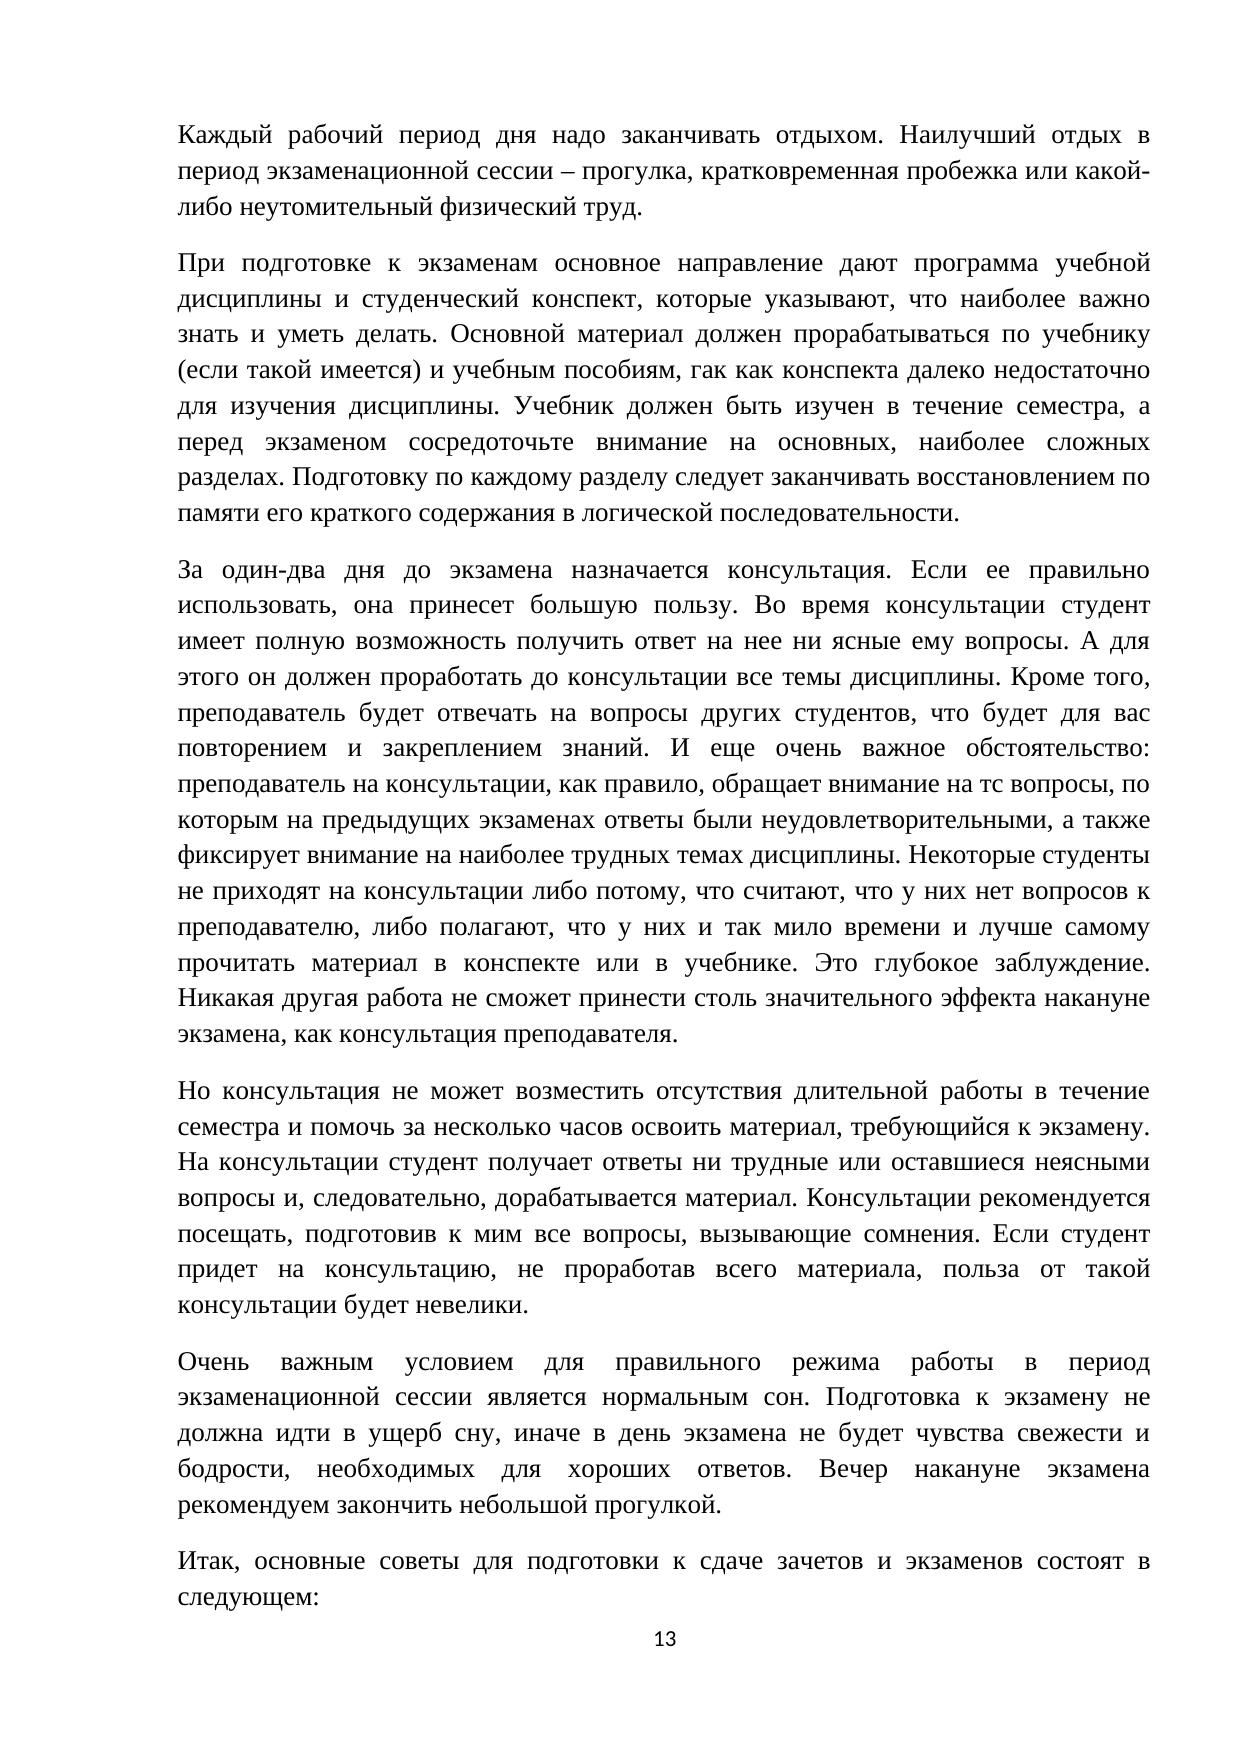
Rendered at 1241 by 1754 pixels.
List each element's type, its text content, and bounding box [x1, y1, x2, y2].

text При подготовке к экзаменам основное направление дают программа учебной дисциплины и студенческий конспект, которые указывают, что наиболее важно знать и уметь делать. Основной материал должен прорабатываться по учебнику (если такой имеется) и учебным пособиям, гак как конспекта далеко недостаточно для изучения дисциплины. Учебник должен быть изучен в течение семестра, а перед экзаменом сосредоточьте внимание на основных, наиболее сложных разделах. Подготовку по каждому разделу следует заканчивать восстановлением по памяти его краткого содержания в логической последовательности. [177, 246, 1152, 527]
text За один-два дня до экзамена назначается консультация. Если ее правильно использовать, она принесет большую пользу. Во время консультации студент имеет полную возможность получить ответ на нее ни ясные ему вопросы. А для этого он должен проработать до консультации все темы дисциплины. Кроме того, преподаватель будет отвечать на вопросы других студентов, что будет для вас повторением и закреплением знаний. И еще очень важное обстоятельство: преподаватель на консультации, как правило, обращает внимание на тс вопросы, по которым на предыдущих экзаменах ответы были неудовлетворительными, а также фиксирует внимание на наиболее трудных темах дисциплины. Некоторые студенты не приходят на консультации либо потому, что считают, что у них нет вопросов к преподавателю, либо полагают, что у них и так мило времени и лучше самому прочитать материал в конспекте или в учебнике. Это глубокое заблуждение. Никакая другая работа не сможет принести столь значительного эффекта накануне экзамена, как консультация преподавателя. [177, 553, 1152, 1048]
text Но консультация не может возместить отсутствия длительной работы в течение семестра и помочь за несколько часов освоить материал, требующийся к экзамену. На консультации студент получает ответы ни трудные или оставшиеся неясными вопросы и, следовательно, дорабатывается материал. Консультации рекомендуется посещать, подготовив к мим все вопросы, вызывающие сомнения. Если студент придет на консультацию, не проработав всего материала, польза от такой консультации будет невелики. [177, 1074, 1152, 1319]
text Каждый рабочий период дня надо заканчивать отдыхом. Наилучший отдых в период экзаменационной сессии – прогулка, кратковременная пробежка или какой-либо неутомительный физический труд. [177, 118, 1152, 221]
text Очень важным условием для правильного режима работы в период экзаменационной сессии является нормальным сон. Подготовка к экзамену не должна идти в ущерб сну, иначе в день экзамена не будет чувства свежести и бодрости, необходимых для хороших ответов. Вечер накануне экзамена рекомендуем закончить небольшой прогулкой. [177, 1345, 1152, 1519]
text Итак, основные советы для подготовки к сдаче зачетов и экзаменов состоят в следующем: [177, 1544, 1152, 1611]
